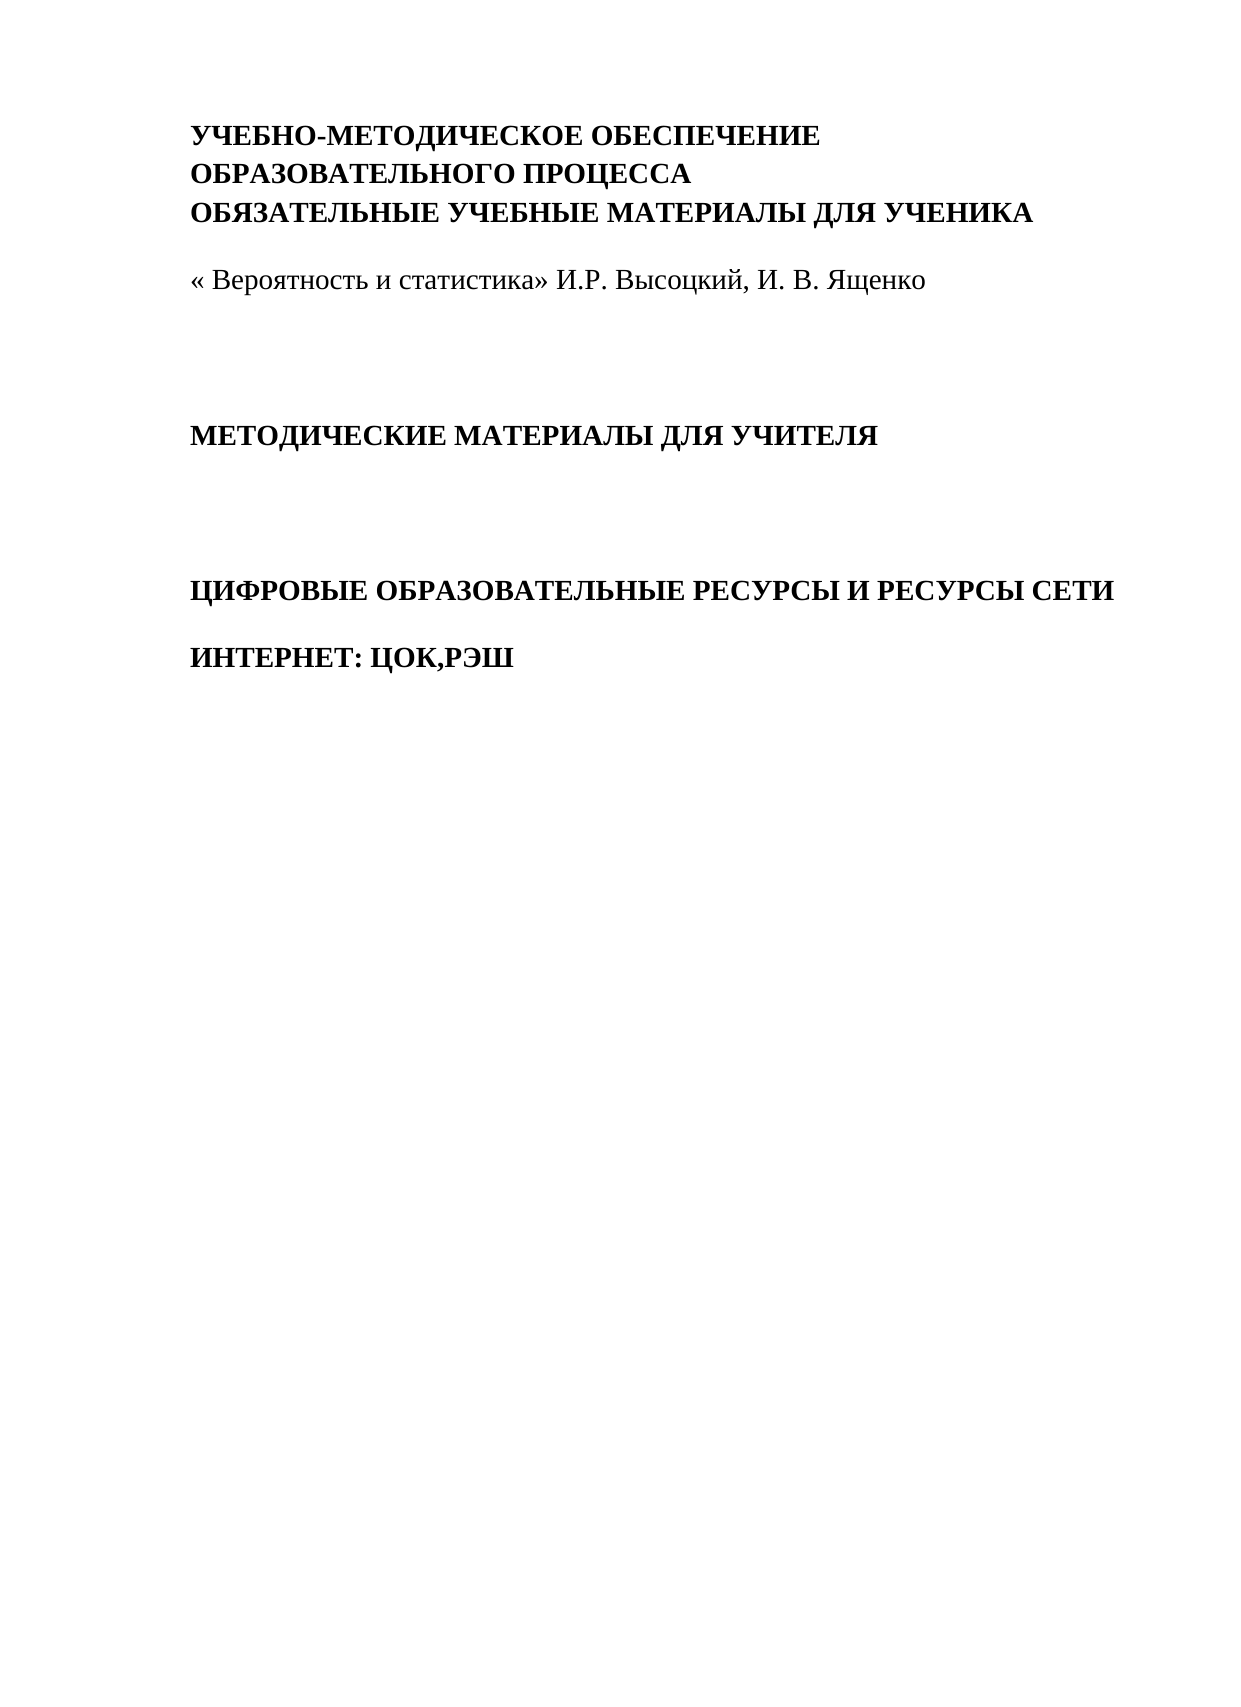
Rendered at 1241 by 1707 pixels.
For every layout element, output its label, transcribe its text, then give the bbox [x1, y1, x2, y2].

text « Вероятность и статистика» И.Р. Высоцкий, И. В. Ященко [190, 262, 1152, 296]
text ЦИФРОВЫЕ ОБРАЗОВАТЕЛЬНЫЕ РЕСУРСЫ И РЕСУРСЫ СЕТИ ИНТЕРНЕТ: ЦОК,РЭШ [190, 573, 1152, 673]
text УЧЕБНО-МЕТОДИЧЕСКОЕ ОБЕСПЕЧЕНИЕ ОБРАЗОВАТЕЛЬНОГО ПРОЦЕССА [190, 118, 1152, 190]
text МЕТОДИЧЕСКИЕ МАТЕРИАЛЫ ДЛЯ УЧИТЕЛЯ [190, 418, 1152, 451]
text ОБЯЗАТЕЛЬНЫЕ УЧЕБНЫЕ МАТЕРИАЛЫ ДЛЯ УЧЕНИКА [190, 195, 1152, 229]
